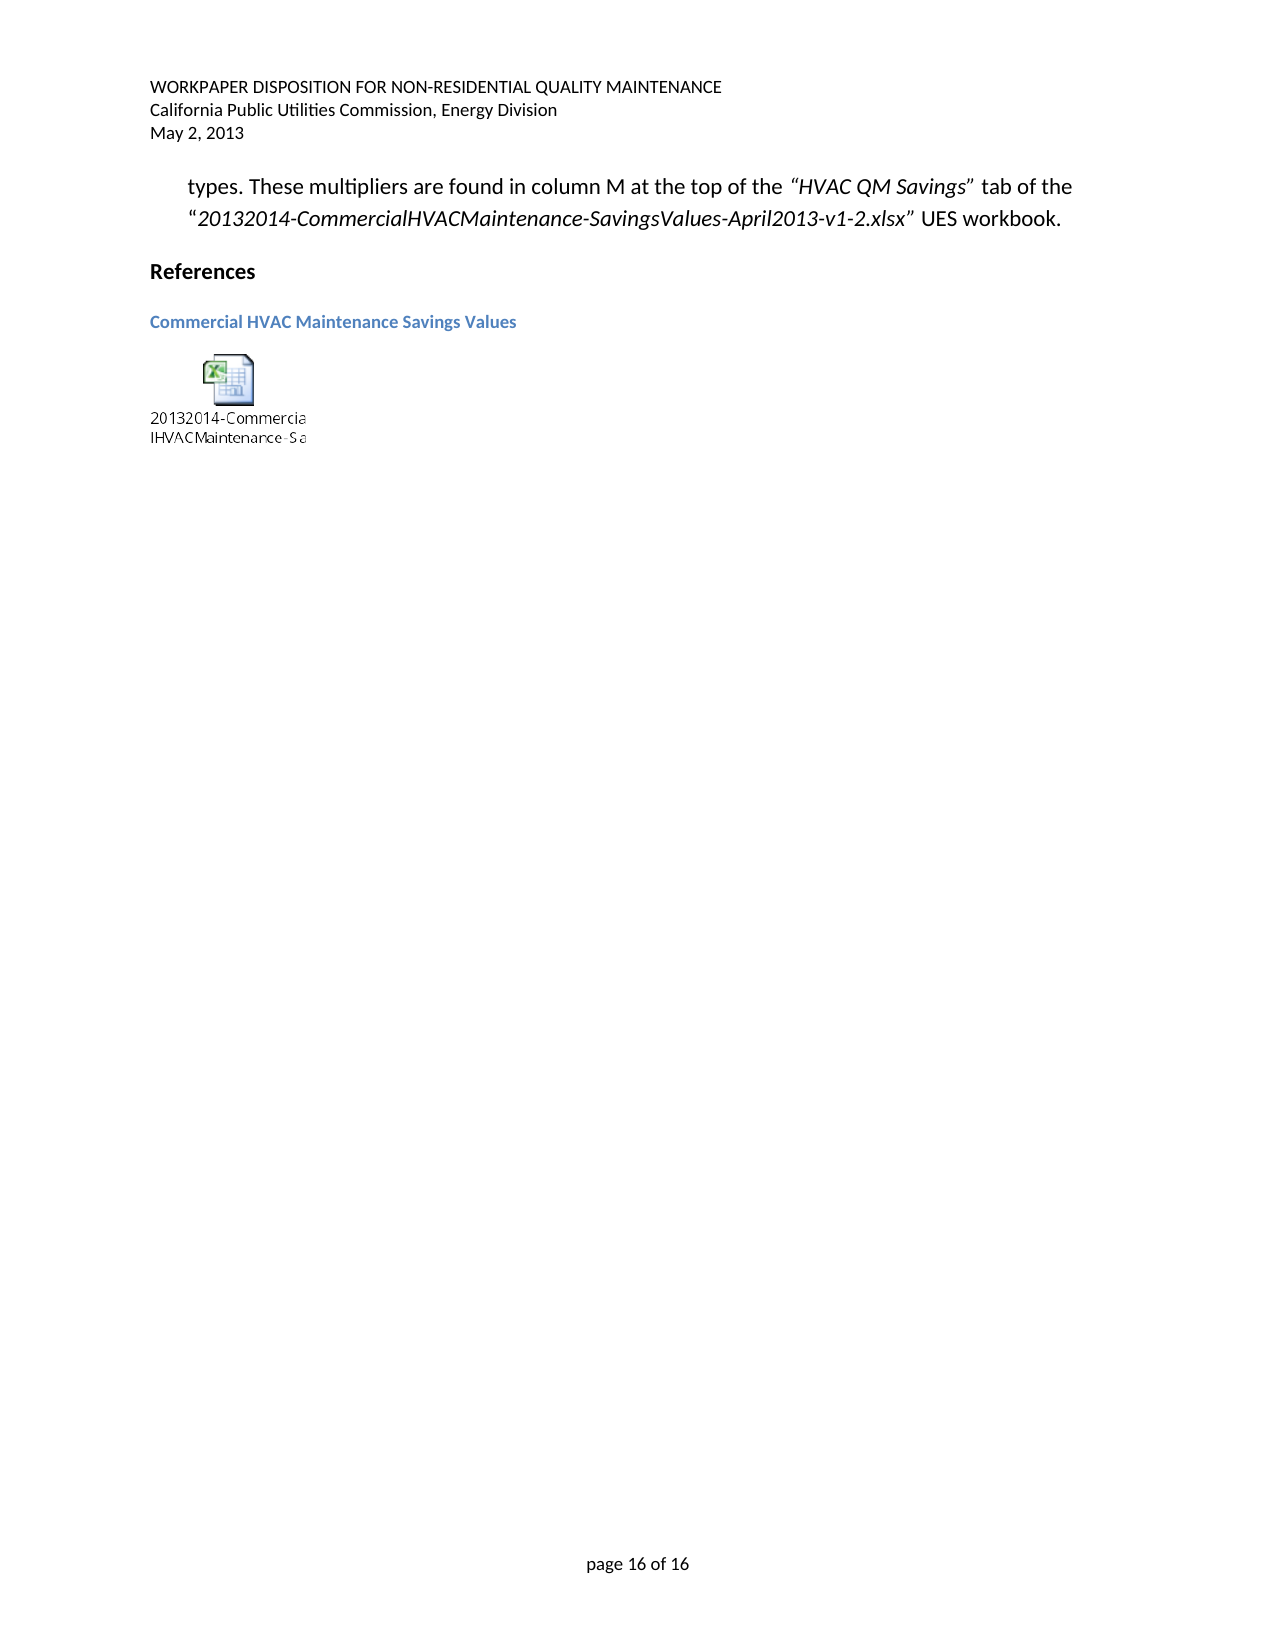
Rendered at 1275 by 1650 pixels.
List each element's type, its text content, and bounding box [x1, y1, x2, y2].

text Commercial HVAC Maintenance Savings Values [150, 310, 1125, 333]
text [187, 172, 1125, 232]
text References [150, 257, 1125, 285]
